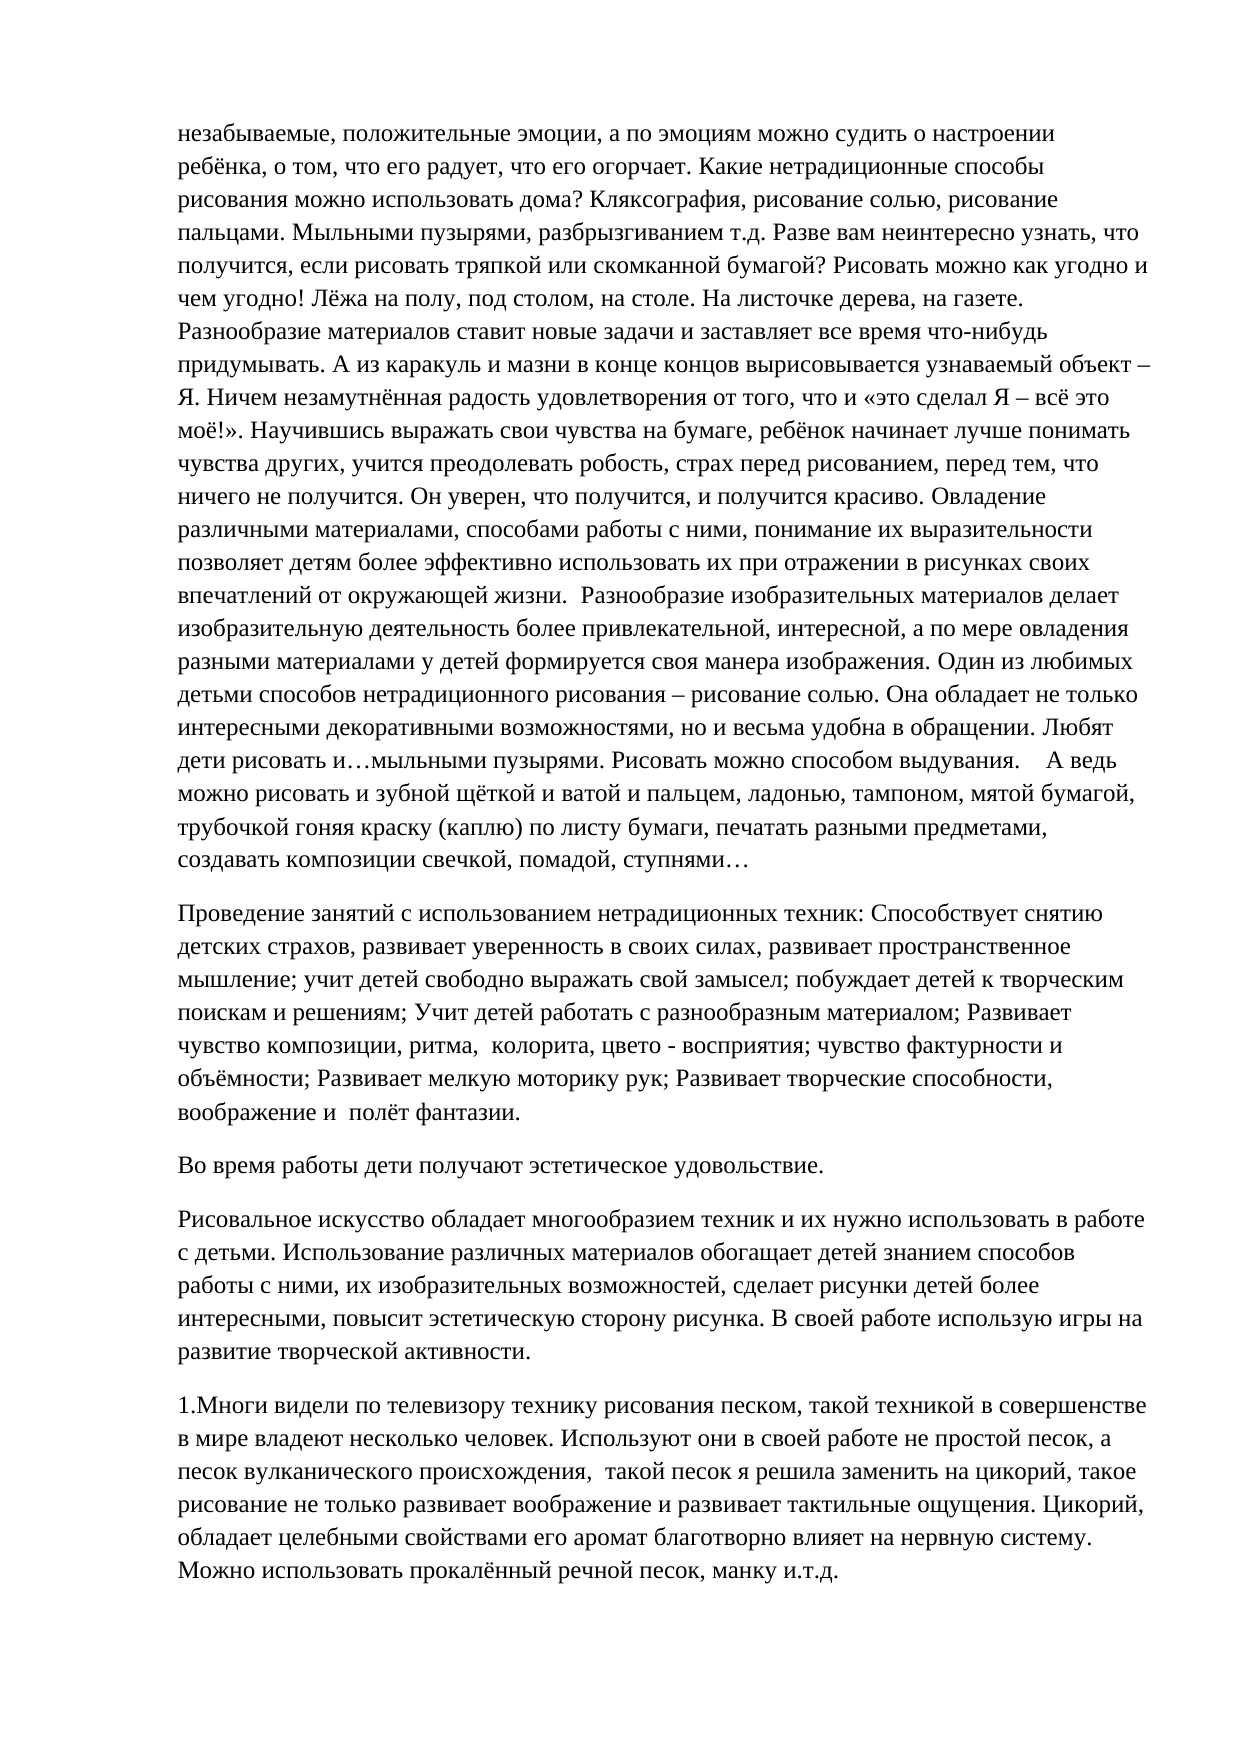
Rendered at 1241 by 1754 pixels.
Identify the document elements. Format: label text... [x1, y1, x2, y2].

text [177, 118, 1152, 873]
text Проведение занятий с использованием нетрадиционных техник: Способствует снятию детских страхов, развивает уверенность в своих силах, развивает пространственное мышление; учит детей свободно выражать свой замысел; побуждает детей к творческим поискам и решениям; Учит детей работать с разнообразным материалом; Развивает чувство композиции, ритма, колорита, цвето - восприятия; чувство фактурности и объёмности; Развивает мелкую моторику рук; Развивает творческие способности, воображение и полёт фантазии. [177, 898, 1152, 1125]
text 1.Многи видели по телевизору технику рисования песком, такой техникой в совершенстве в мире владеют несколько человек. Используют они в своей работе не простой песок, а песок вулканического происхождения, такой песок я решила заменить на цикорий, такое рисование не только развивает воображение и развивает тактильные ощущения. Цикорий, обладает целебными свойствами его аромат благотворно влияет на нервную систему. Можно использовать прокалённый речной песок, манку и.т.д. [177, 1390, 1152, 1584]
text Рисовальное искусство обладает многообразием техник и их нужно использовать в работе с детьми. Использование различных материалов обогащает детей знанием способов работы с ними, их изобразительных возможностей, сделает рисунки детей более интересными, повысит эстетическую сторону рисунка. В своей работе использую игры на развитие творческой активности. [177, 1204, 1152, 1365]
text Во время работы дети получают эстетическое удовольствие. [177, 1150, 1152, 1179]
